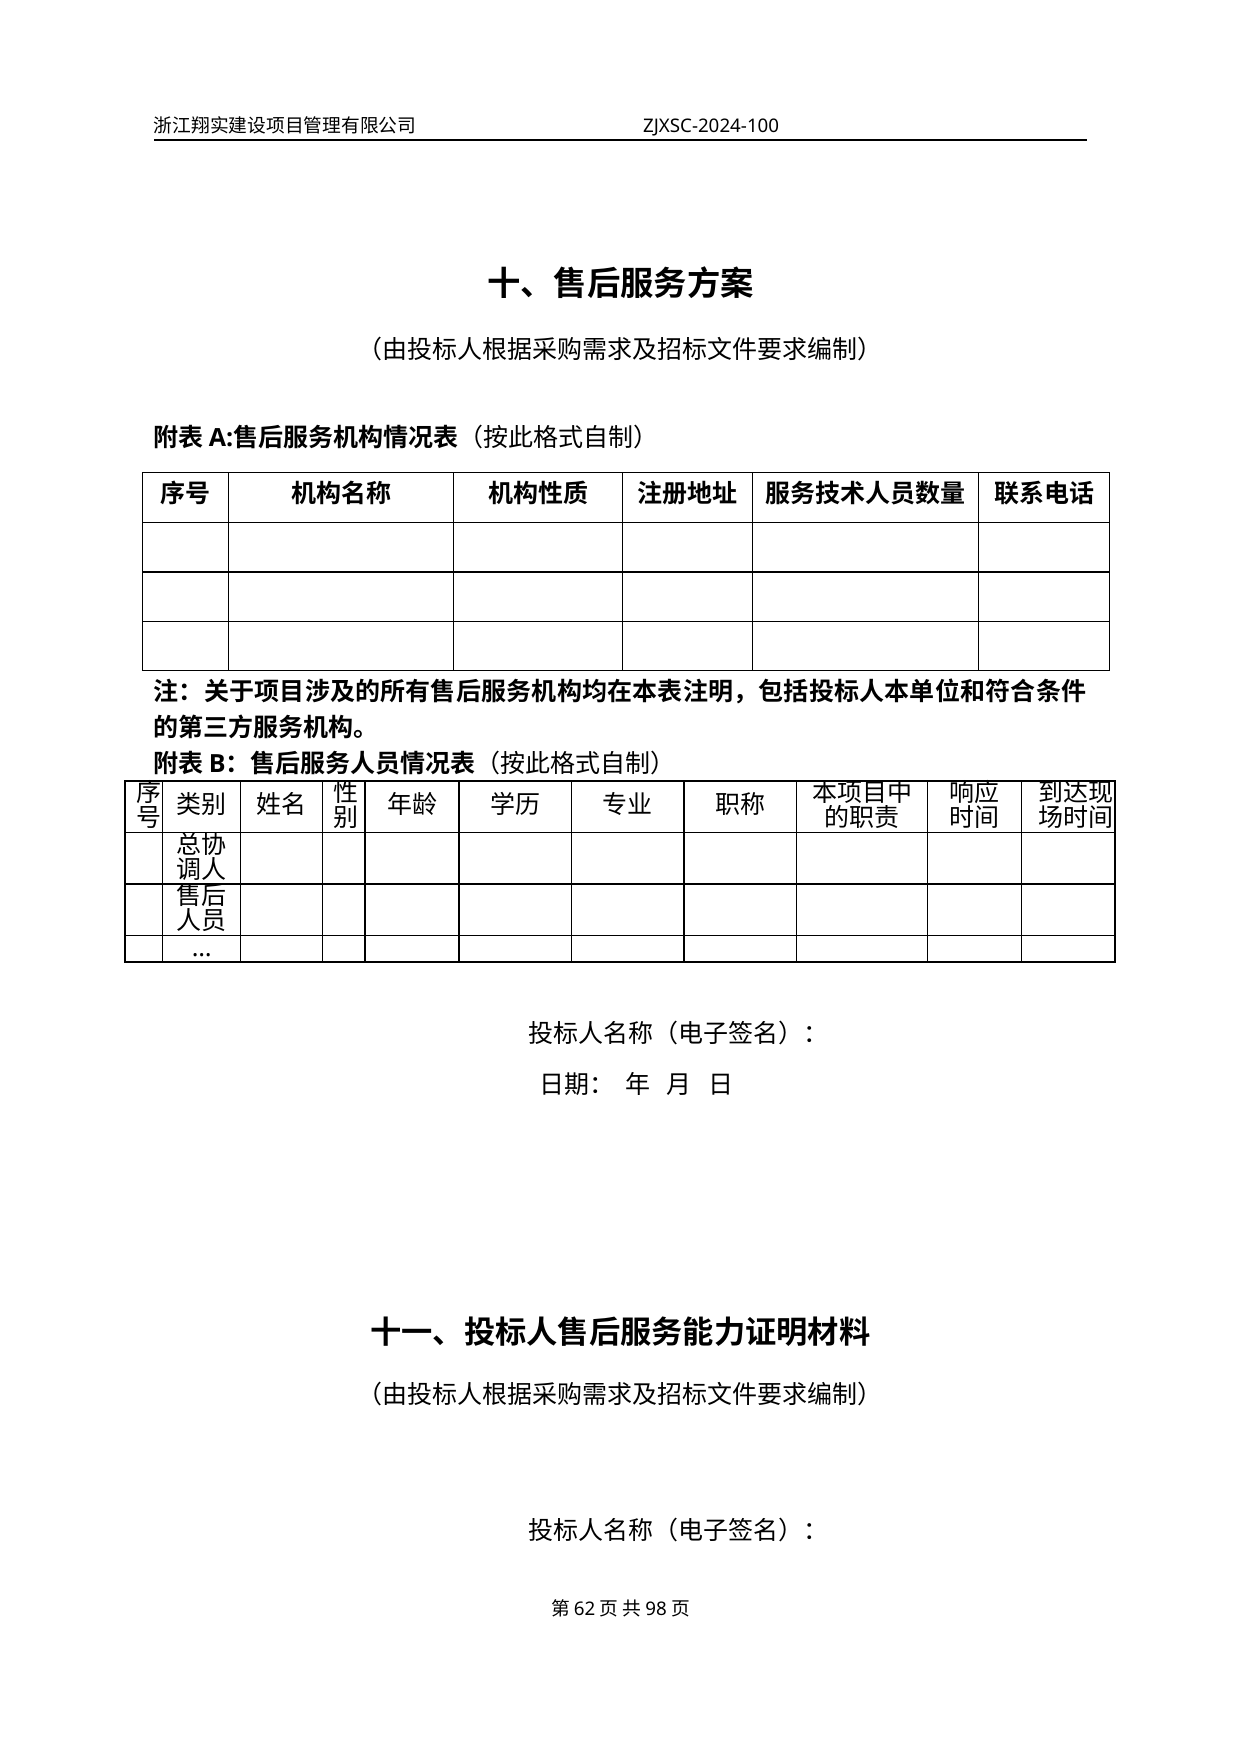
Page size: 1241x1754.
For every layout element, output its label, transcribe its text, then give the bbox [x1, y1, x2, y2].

table_header 机构名称 [229, 473, 453, 522]
table_cell [454, 573, 622, 621]
table_header 类别 [163, 782, 240, 831]
table_cell [126, 936, 162, 961]
table_cell [979, 622, 1109, 670]
table_cell [229, 573, 453, 621]
table_cell [685, 936, 796, 961]
table_cell [229, 523, 453, 571]
text （由投标人根据采购需求及招标文件要求编制） [153, 329, 1087, 366]
table_header 服务技术人员数量 [753, 473, 978, 522]
text 注：关于项目涉及的所有售后服务机构均在本表注明，包括投标人本单位和符合条件的第三方服务机构。 [153, 671, 1087, 744]
table_cell [454, 622, 622, 670]
table_cell [1022, 936, 1114, 961]
table_header 年龄 [366, 782, 458, 831]
table_cell [366, 936, 458, 961]
table_cell [685, 833, 796, 883]
table_cell [572, 936, 683, 961]
text 十、售后服务方案 [153, 257, 1087, 305]
table_cell [928, 936, 1021, 961]
table_cell [797, 936, 927, 961]
table_cell [979, 573, 1109, 621]
table_header 响应时间 [928, 782, 1021, 831]
table_cell [143, 622, 228, 670]
table_cell [623, 622, 752, 670]
table_cell [454, 523, 622, 571]
table_header 注册地址 [623, 473, 752, 522]
table_header 序号 [126, 782, 162, 831]
table_cell [928, 885, 1021, 934]
table_header 姓名 [241, 782, 322, 831]
table_header 到达现场时间 [1022, 782, 1114, 831]
table_cell [143, 573, 228, 621]
table_header 联系电话 [979, 473, 1109, 522]
table_cell [126, 885, 162, 934]
table_cell [797, 885, 927, 934]
table_cell [753, 523, 978, 571]
table_cell [366, 885, 458, 934]
table_cell [623, 573, 752, 621]
table_cell [241, 936, 322, 961]
table_cell [572, 833, 683, 883]
text 投标人名称（电子签名）： [153, 1014, 1087, 1050]
table_cell [143, 523, 228, 571]
table_cell [753, 573, 978, 621]
table_cell [366, 833, 458, 883]
table_header 序号 [143, 473, 228, 522]
table_cell [928, 833, 1021, 883]
table_header 职称 [685, 782, 796, 831]
table_header 学历 [460, 782, 571, 831]
table_cell [126, 833, 162, 883]
table_cell [797, 833, 927, 883]
table_header 专业 [572, 782, 683, 831]
text 十一、投标人售后服务能力证明材料 [153, 1307, 1087, 1352]
table_cell [323, 936, 364, 961]
table_cell [460, 885, 571, 934]
table_cell [1022, 885, 1114, 934]
text 附表B：售后服务人员情况表（按此格式自制） [153, 744, 1087, 780]
table_cell [323, 833, 364, 883]
table_header 本项目中的职责 [797, 782, 927, 831]
text 投标人名称（电子签名）： [153, 1511, 1087, 1547]
table_cell [753, 622, 978, 670]
table_cell [979, 523, 1109, 571]
table_cell [229, 622, 453, 670]
table_cell … [163, 936, 240, 961]
table_cell [241, 885, 322, 934]
table_cell [460, 833, 571, 883]
table_cell [572, 885, 683, 934]
table_cell 总协调人 [163, 833, 240, 883]
table_cell [323, 885, 364, 934]
table_cell [623, 523, 752, 571]
table_header 机构性质 [454, 473, 622, 522]
text 附表A:售后服务机构情况表（按此格式自制） [153, 418, 1087, 454]
text 日期： 年 月 日 [153, 1064, 1087, 1101]
text （由投标人根据采购需求及招标文件要求编制） [153, 1374, 1087, 1411]
table_cell [241, 833, 322, 883]
table_cell [460, 936, 571, 961]
table_cell [1022, 833, 1114, 883]
table_cell [685, 885, 796, 934]
table_cell 售后人员 [163, 885, 240, 934]
table_header 性别 [323, 782, 364, 831]
